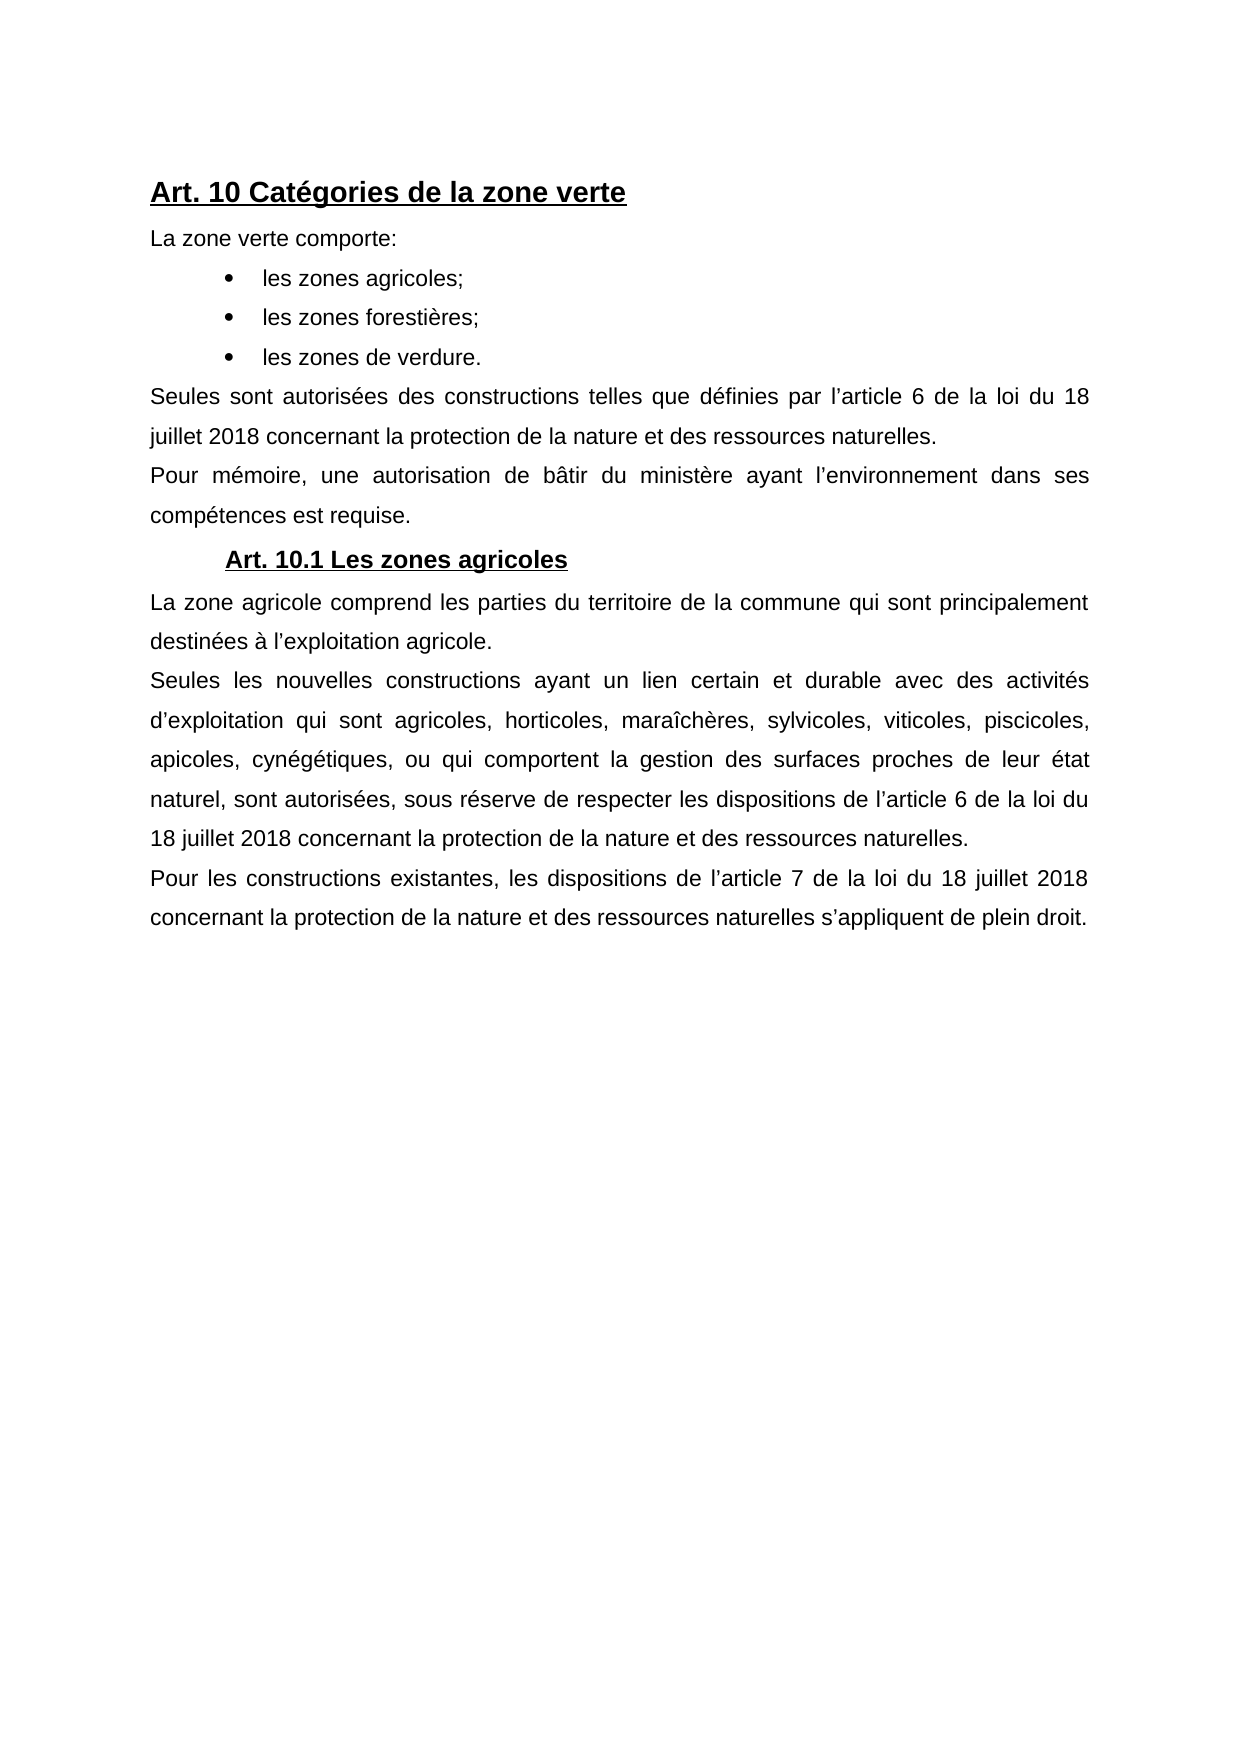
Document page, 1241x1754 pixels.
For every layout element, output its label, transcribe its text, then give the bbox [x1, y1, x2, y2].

list les zones agricoles; [225, 265, 1090, 291]
text La zone verte comporte: [150, 225, 1090, 252]
text La zone agricole comprend les parties du territoire de la commune qui sont principalement destinées à l’exploitation agricole. [150, 588, 1090, 654]
text Seules sont autorisées des constructions telles que définies par l’article 6 de la loi du 18 juillet 2018 concernant la protection de la nature et des ressources naturelles. [150, 383, 1090, 449]
text Pour mémoire, une autorisation de bâtir du ministère ayant l’environnement dans ses compétences est requise. [150, 462, 1090, 528]
text Pour les constructions existantes, les dispositions de l’article 7 de la loi du 18 juillet 2018 concernant la protection de la nature et des ressources naturelles s’appliquent de plein droit. [150, 865, 1090, 931]
text Seules les nouvelles constructions ayant un lien certain et durable avec des activités d’exploitation qui sont agricoles, horticoles, maraîchères, sylvicoles, viticoles, piscicoles, apicoles, cynégétiques, ou qui comportent la gestion des surfaces proches de leur état naturel, sont autorisées, sous réserve de respecter les dispositions de l’article 6 de la loi du 18 juillet 2018 concernant la protection de la nature et des ressources naturelles. [150, 667, 1090, 852]
subtitle Art. 10 Catégories de la zone verte [150, 175, 1090, 208]
list les zones forestières; [225, 304, 1090, 331]
subtitle Art. 10.1 Les zones agricoles [225, 545, 1090, 574]
list les zones de verdure. [225, 344, 1090, 370]
